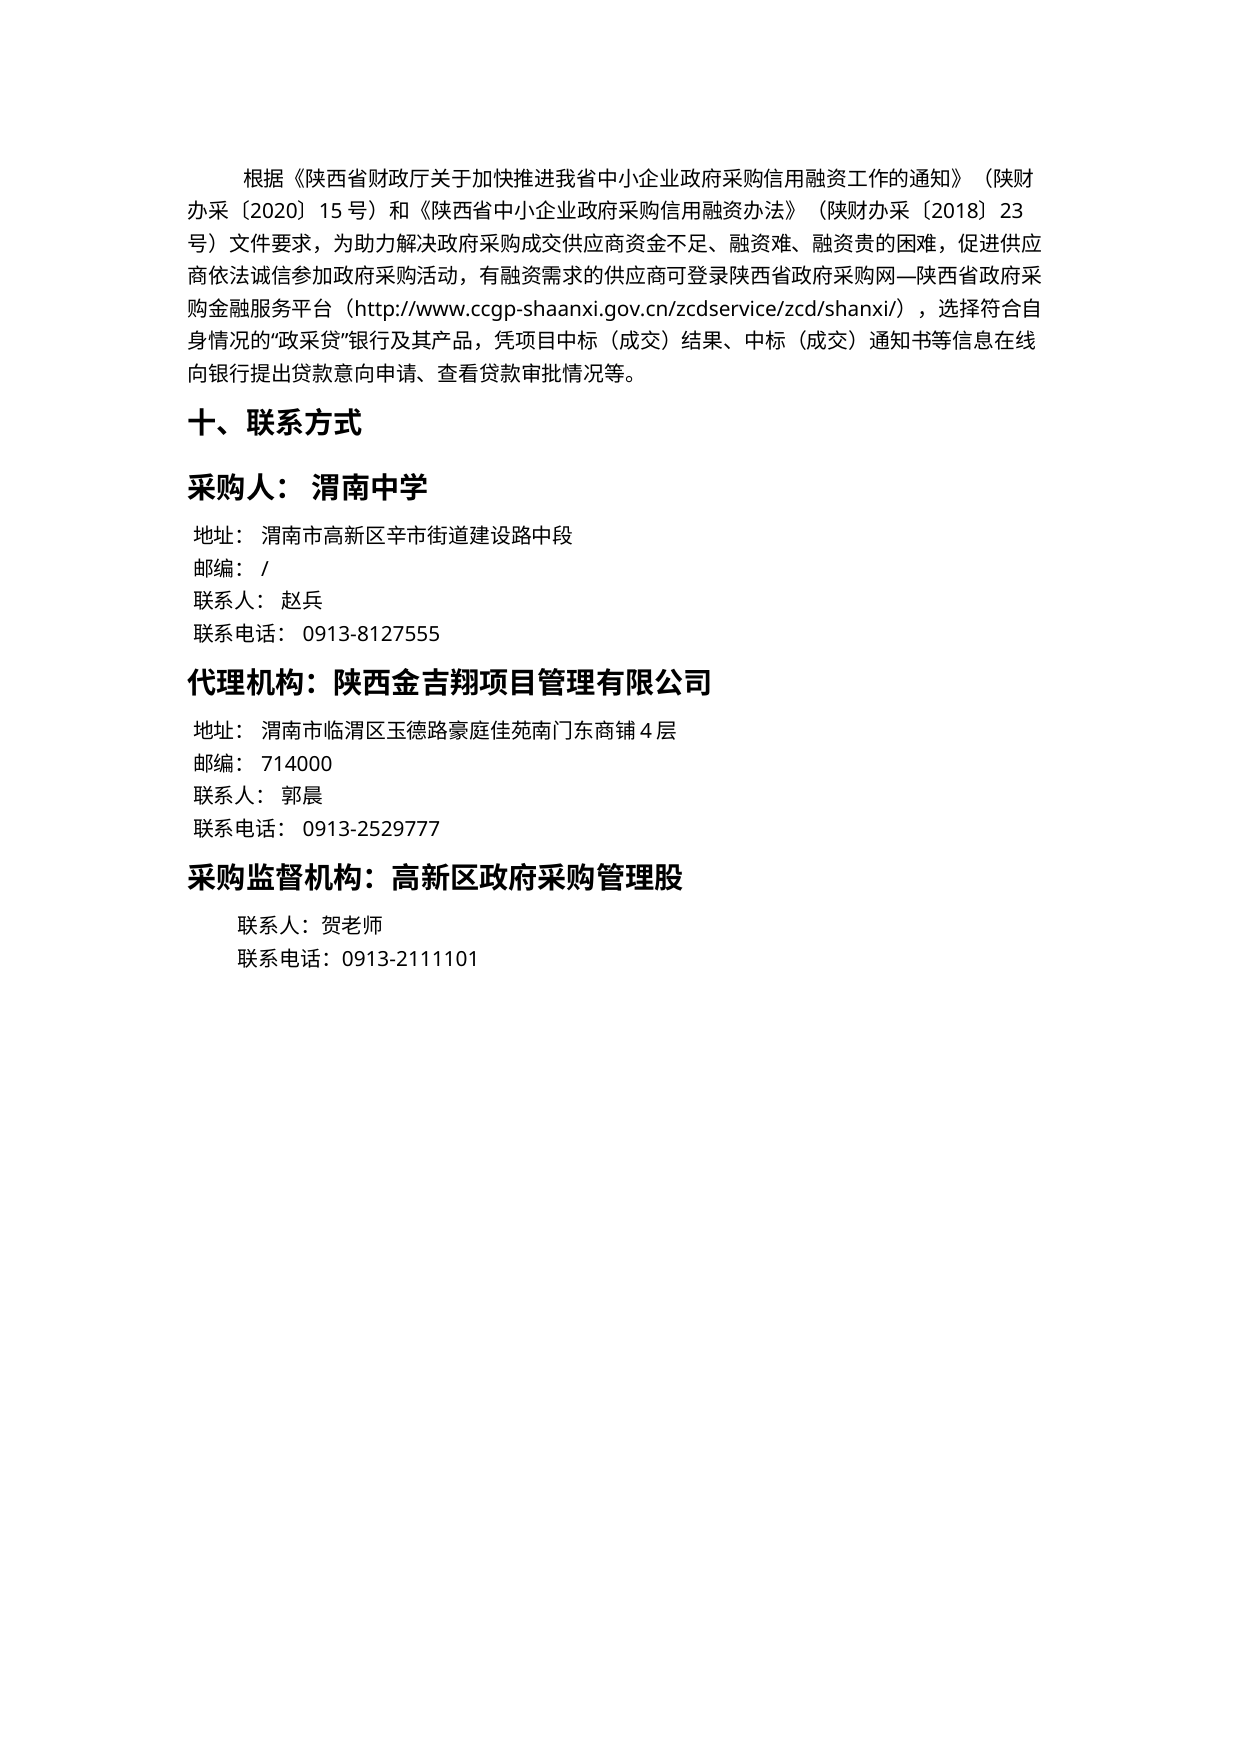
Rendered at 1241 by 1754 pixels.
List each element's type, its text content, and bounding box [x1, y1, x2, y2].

text 邮编： 714000 [187, 747, 1053, 779]
text 联系人： 郭晨 [187, 779, 1053, 812]
text 联系人：贺老师 [187, 909, 1053, 942]
text 地址： 渭南市高新区辛市街道建设路中段 [187, 519, 1053, 552]
text 采购监督机构：高新区政府采购管理股 [187, 844, 1053, 909]
text 联系电话： 0913-2529777 [187, 812, 1053, 844]
text 联系电话： 0913-8127555 [187, 617, 1053, 649]
text 邮编： / [187, 552, 1053, 584]
text 十、联系方式 [187, 389, 1053, 454]
text 地址： 渭南市临渭区玉德路豪庭佳苑南门东商铺4层 [187, 714, 1053, 747]
text 联系人： 赵兵 [187, 584, 1053, 617]
text 根据《陕西省财政厅关于加快推进我省中小企业政府采购信用融资工作的通知》（陕财办采〔2020〕15 号）和《陕西省中小企业政府采购信用融资办法》（陕财办采〔2018〕23 号）文件要求，为助力解决政府采购成交供应商资金不足、融资难、融资贵的困难，促进供应商依法诚信参加政府采购活动，有融资需求的供应商可登录陕西省政府采购网—陕西省政府采购金融服务平台（http://www.ccgp-shaanxi.gov.cn/zcdservice/zcd/shanxi/），选择符合自身情况的“政采贷”银行及其产品，凭项目中标（成交）结果、中标（成交）通知书等信息在线向银行提出贷款意向申请、查看贷款审批情况等。 [187, 162, 1053, 389]
text 采购人： 渭南中学 [187, 454, 1053, 519]
text 代理机构：陕西金吉翔项目管理有限公司 [187, 649, 1053, 714]
text 联系电话：0913-2111101 [187, 942, 1053, 974]
